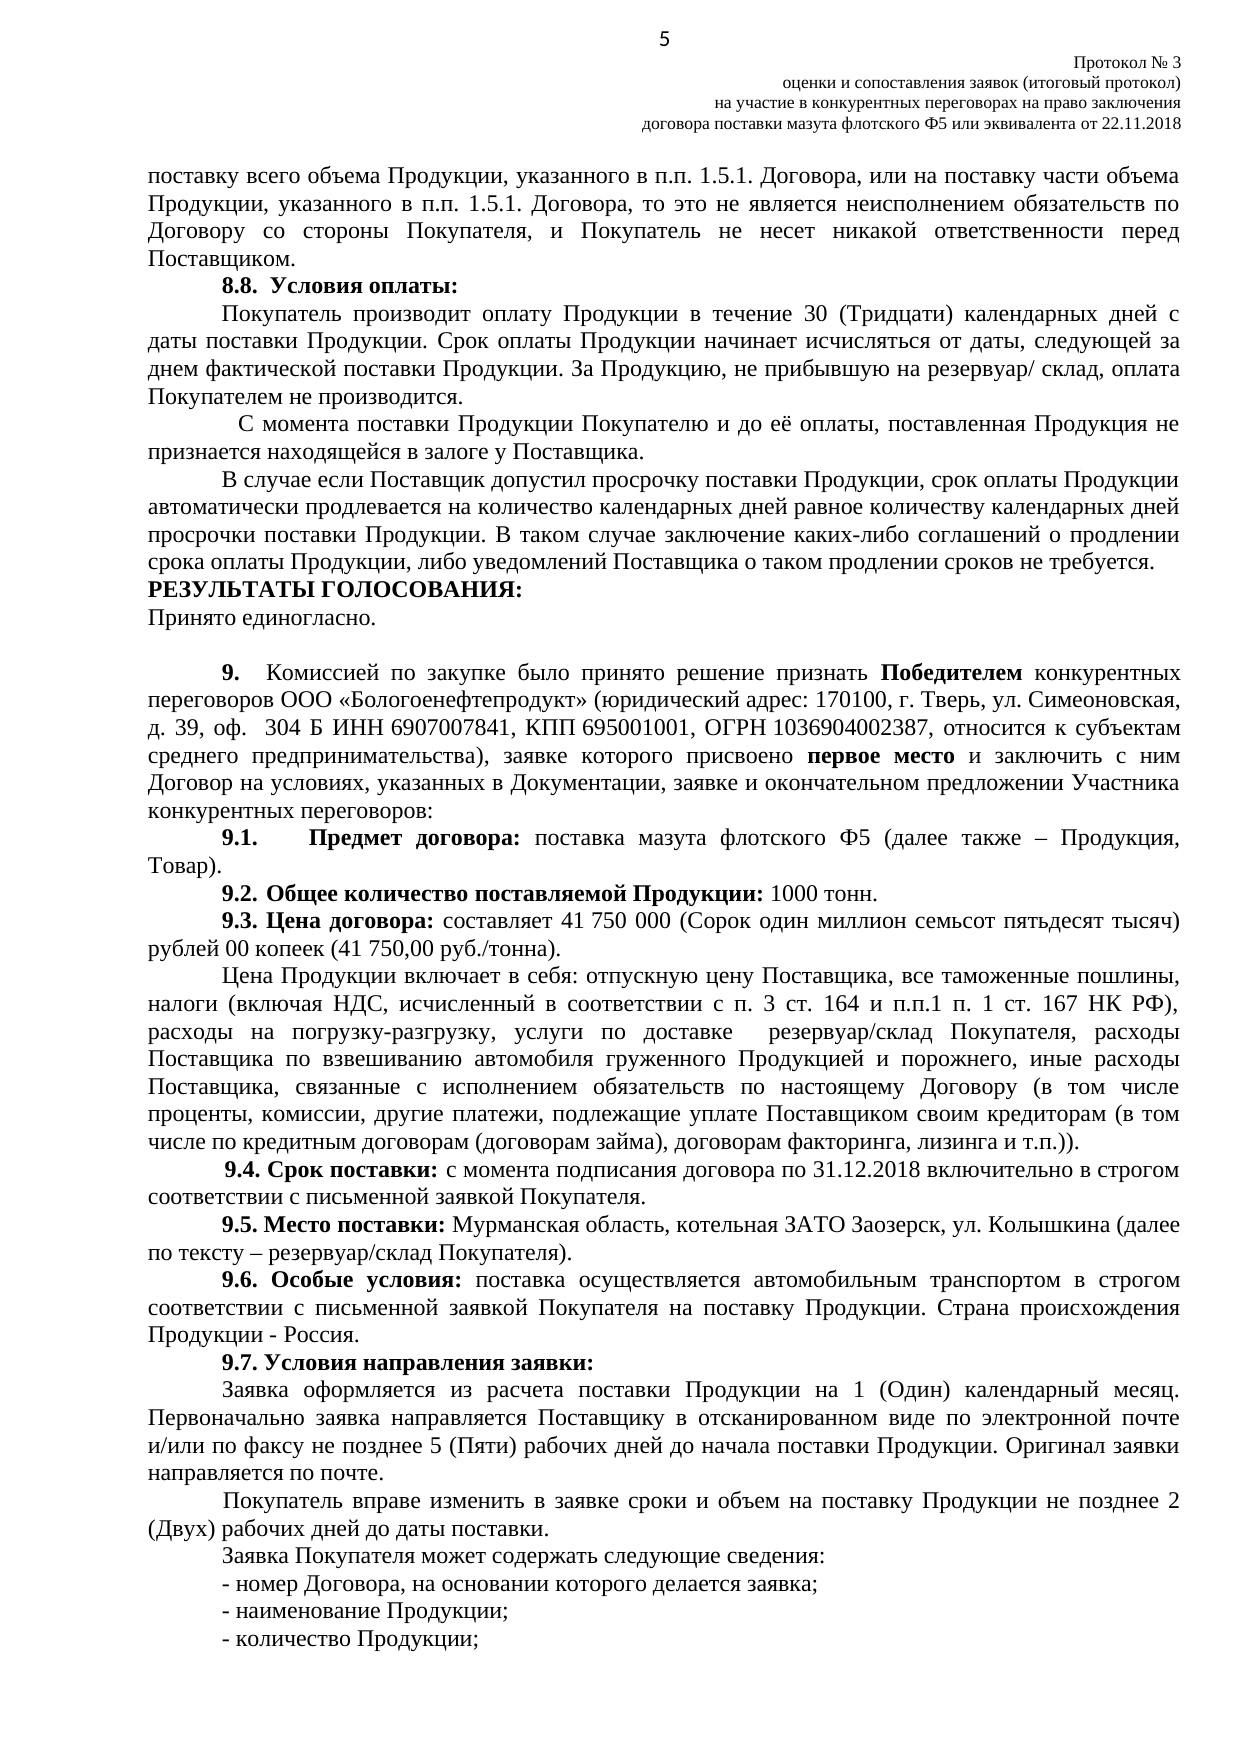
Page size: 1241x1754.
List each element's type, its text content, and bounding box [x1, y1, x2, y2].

text 9.3. Цена договора: составляет 41 750 000 (Сорок один миллион семьсот пятьдесят тысяч) рублей 00 копеек (41 750,00 руб./тонна). [148, 906, 1181, 961]
text Заявка оформляется из расчета поставки Продукции на 1 (Один) календарный месяц. Первоначально заявка направляется Поставщику в отсканированном виде по электронной почте и/или по факсу не позднее 5 (Пяти) рабочих дней до начала поставки Продукции. Оригинал заявки направляется по почте. [148, 1376, 1181, 1486]
text - количество Продукции; [148, 1624, 1181, 1652]
list Предмет договора: поставка мазута флотского Ф5 (далее также – Продукция, Товар). [148, 823, 1181, 879]
text 9.6. Особые условия: поставка осуществляется автомобильным транспортом в строгом соответствии с письменной заявкой Покупателя на поставку Продукции. Страна происхождения Продукции - Россия. [148, 1265, 1181, 1348]
text Заявка Покупателя может содержать следующие сведения: [148, 1541, 1181, 1569]
text 8.8. Условия оплаты: [148, 271, 1181, 299]
text Цена Продукции включает в себя: отпускную цену Поставщика, все таможенные пошлины, налоги (включая НДС, исчисленный в соответствии c п. 3 ст. 164 и п.п.1 п. 1 ст. 167 НК РФ), расходы на погрузку-разгрузку, услуги по доставке резервуар/склад Покупателя, расходы Поставщика по взвешиванию автомобиля груженного Продукцией и порожнего, иные расходы Поставщика, связанные с исполнением обязательств по настоящему Договору (в том числе проценты, комиссии, другие платежи, подлежащие уплате Поставщиком своим кредиторам (в том числе по кредитным договорам (договорам займа), договорам факторинга, лизинга и т.п.)). [148, 961, 1181, 1155]
text - номер Договора, на основании которого делается заявка; [148, 1569, 1181, 1596]
list Комиссией по закупке было принято решение признать Победителем конкурентных переговоров ООО «Бологоенефтепродукт» (юридический адрес: 170100, г. Тверь, ул. Симеоновская, д. 39, оф. 304 Б ИНН 6907007841, КПП 695001001, ОГРН 1036904002387, относится к субъектам среднего предпринимательства), заявке которого присвоено первое место и заключить с ним Договор на условиях, указанных в Документации, заявке и окончательном предложении Участника конкурентных переговоров: [148, 658, 1181, 823]
text В случае если Поставщик допустил просрочку поставки Продукции, срок оплаты Продукции автоматически продлевается на количество календарных дней равное количеству календарных дней просрочки поставки Продукции. В таком случае заключение каких-либо соглашений о продлении срока оплаты Продукции, либо уведомлений Поставщика о таком продлении сроков не требуется. [148, 464, 1181, 575]
text 9.4. Срок поставки: с момента подписания договора по 31.12.2018 включительно в строгом соответствии с письменной заявкой Покупателя. [148, 1155, 1181, 1210]
text - наименование Продукции; [148, 1596, 1181, 1624]
text 9.5. Место поставки: Мурманская область, котельная ЗАТО Заозерск, ул. Колышкина (далее по тексту – резервуар/склад Покупателя). [148, 1210, 1181, 1265]
text РЕЗУЛЬТАТЫ ГОЛОСОВАНИЯ: [148, 575, 1181, 603]
list Общее количество поставляемой Продукции: 1000 тонн. [148, 879, 1181, 906]
text Принято единогласно. [148, 603, 1181, 630]
text Покупатель вправе изменить в заявке сроки и объем на поставку Продукции не позднее 2 (Двух) рабочих дней до даты поставки. [148, 1486, 1181, 1541]
text С момента поставки Продукции Покупателю и до её оплаты, поставленная Продукция не признается находящейся в залоге у Поставщика. [148, 409, 1181, 464]
text Покупатель производит оплату Продукции в течение 30 (Тридцати) календарных дней с даты поставки Продукции. Срок оплаты Продукции начинает исчисляться от даты, следующей за днем фактической поставки Продукции. За Продукцию, не прибывшую на резервуар/ склад, оплата Покупателем не производится. [148, 299, 1181, 409]
text 9.7. Условия направления заявки: [148, 1348, 1181, 1376]
